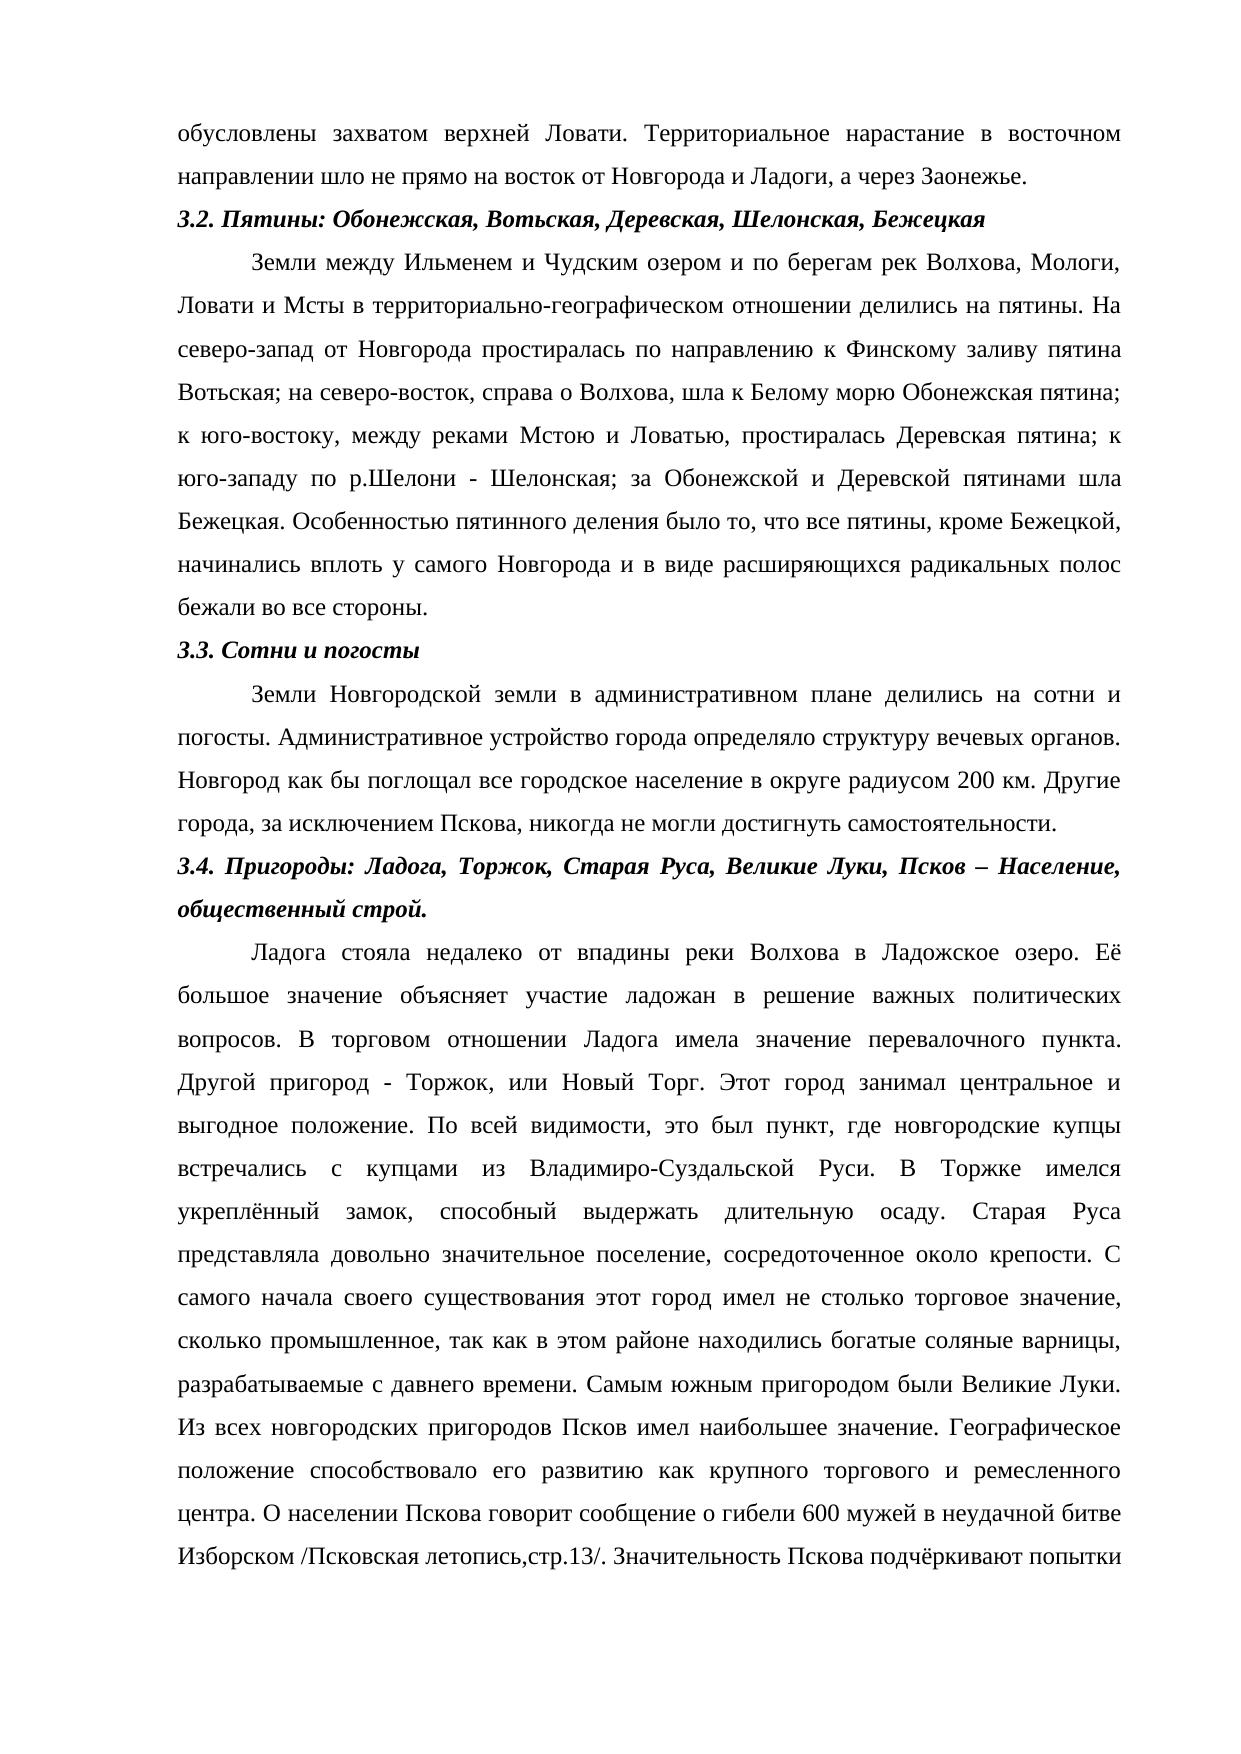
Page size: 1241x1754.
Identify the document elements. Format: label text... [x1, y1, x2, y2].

text 3.3. Сотни и погосты [177, 636, 1122, 664]
text 3.4. Пригороды: Ладога, Торжок, Старая Руса, Великие Луки, Псков – Население, общественный строй. [177, 851, 1122, 923]
text Земли Новгородской земли в административном плане делились на сотни и погосты. Административное устройство города определяло структуру вечевых органов. Новгород как бы поглощал все городское население в округе радиусом 200 км. Другие города, за исключением Пскова, никогда не могли достигнуть самостоятельности. [177, 679, 1122, 837]
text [177, 937, 1122, 1570]
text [177, 118, 1122, 190]
text 3.2. Пятины: Обонежская, Вотьская, Деревская, Шелонская, Бежецкая [177, 204, 1122, 233]
text Земли между Ильменем и Чудским озером и по берегам рек Волхова, Мологи, Ловати и Мсты в территориально-географическом отношении делились на пятины. На северо-запад от Новгорода простиралась по направлению к Финскому заливу пятина Вотьская; на северо-восток, справа о Волхова, шла к Белому морю Обонежская пятина; к юго-востоку, между реками Мстою и Ловатью, простиралась Деревская пятина; к юго-западу по р.Шелони - Шелонская; за Обонежской и Деревской пятинами шла Бежецкая. Особенностью пятинного деления было то, что все пятины, кроме Бежецкой, начинались вплоть у самого Новгорода и в виде расширяющихся радикальных полос бежали во все стороны. [177, 247, 1122, 621]
